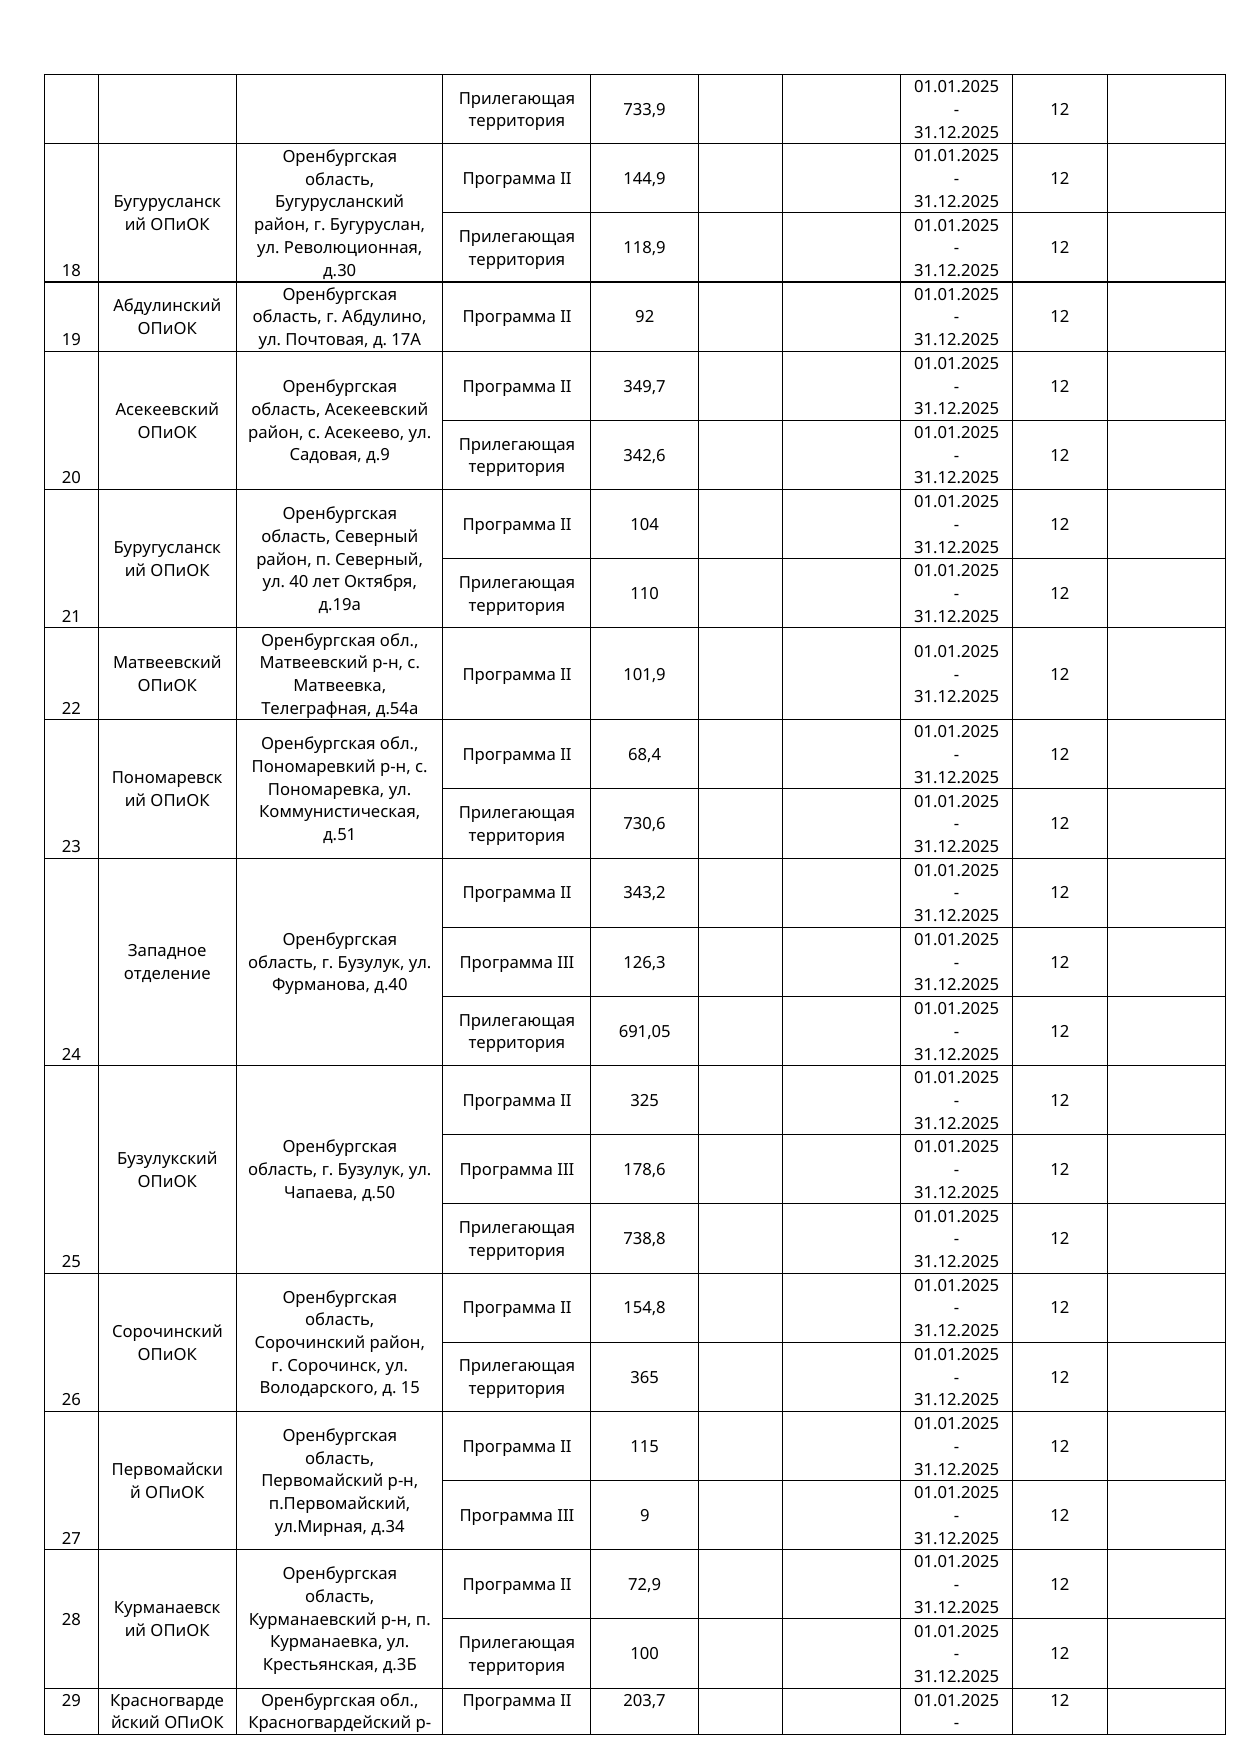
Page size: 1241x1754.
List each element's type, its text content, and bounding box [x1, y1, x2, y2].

table_cell [783, 213, 900, 281]
table_cell [1108, 1550, 1225, 1618]
table_cell 27 [45, 1412, 98, 1549]
table_cell 01.01.2025-31.12.2025 [901, 1343, 1012, 1411]
table_cell [783, 421, 900, 489]
table_cell [1108, 1135, 1225, 1203]
table_cell 12 [1013, 1481, 1107, 1549]
table_cell [1108, 720, 1225, 788]
table_cell 12 [1013, 1274, 1107, 1342]
table_cell [699, 1204, 782, 1272]
table_cell [1108, 1066, 1225, 1134]
table_cell 12 [1013, 720, 1107, 788]
table_cell 100 [591, 1619, 698, 1687]
table_cell [783, 928, 900, 996]
table_cell [783, 1066, 900, 1134]
table_cell 178,6 [591, 1135, 698, 1203]
table_cell [699, 859, 782, 927]
table_cell 12 [1013, 421, 1107, 489]
table_cell [783, 789, 900, 857]
table_cell 12 [1013, 352, 1107, 420]
table_cell [1108, 75, 1225, 143]
table_cell [1108, 1204, 1225, 1272]
table_cell [1108, 352, 1225, 420]
table_cell [783, 75, 900, 143]
table_cell [699, 352, 782, 420]
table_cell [237, 1689, 442, 1734]
table_cell Программа II [443, 1412, 590, 1480]
table_cell 365 [591, 1343, 698, 1411]
table_cell Бузулукский ОПиОК [99, 1066, 236, 1272]
table_cell Оренбургская область, Сорочинский район, г. Сорочинск, ул. Володарского, д. 15 [237, 1274, 442, 1411]
table_cell [783, 1204, 900, 1272]
table_cell 25 [45, 1066, 98, 1272]
table_cell Программа II [443, 1066, 590, 1134]
table_cell [783, 628, 900, 719]
table_cell 01.01.2025-31.12.2025 [901, 144, 1012, 212]
table_cell Программа II [443, 628, 590, 719]
table_cell [783, 283, 900, 351]
table_cell [1108, 213, 1225, 281]
table_cell Оренбургская область, Северный район, п. Северный, ул. 40 лет Октября, д.19а [237, 490, 442, 627]
table_cell 23 [45, 720, 98, 857]
table_cell 01.01.2025-31.12.2025 [901, 352, 1012, 420]
table_cell [783, 1481, 900, 1549]
table_cell Программа II [443, 490, 590, 558]
table_cell [1108, 628, 1225, 719]
table_cell [1108, 997, 1225, 1065]
table_cell Оренбургская область, г. Бузулук, ул. Чапаева, д.50 [237, 1066, 442, 1272]
table_cell 01.01.2025-31.12.2025 [901, 1135, 1012, 1203]
table_cell [699, 144, 782, 212]
table_cell [1108, 490, 1225, 558]
table_cell Оренбургская область, г. Абдулино, ул. Почтовая, д. 17А [237, 283, 442, 351]
table_cell [1108, 928, 1225, 996]
table_cell 01.01.2025-31.12.2025 [901, 997, 1012, 1065]
table_cell 126,3 [591, 928, 698, 996]
table_cell 92 [591, 283, 698, 351]
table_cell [901, 1619, 1012, 1687]
table_cell Первомайский ОПиОК [99, 1412, 236, 1549]
table_cell 01.01.2025-31.12.2025 [901, 1066, 1012, 1134]
table_cell Матвеевский ОПиОК [99, 628, 236, 719]
table_cell 21 [45, 490, 98, 627]
table_cell 12 [1013, 1689, 1107, 1734]
table_cell 01.01.2025-31.12.2025 [901, 720, 1012, 788]
table_cell [1108, 1689, 1225, 1734]
table_cell 68,4 [591, 720, 698, 788]
table_cell [699, 421, 782, 489]
table_cell [783, 1274, 900, 1342]
table_cell Прилегающая территория [443, 997, 590, 1065]
table_cell Оренбургская обл., Пономаревкий р-н, с. Пономаревка, ул. Коммунистическая, д.51 [237, 720, 442, 857]
table_cell [699, 213, 782, 281]
table_cell 12 [1013, 490, 1107, 558]
table_cell 115 [591, 1412, 698, 1480]
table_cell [901, 75, 1012, 143]
table_cell 203,7 [591, 1689, 698, 1734]
table_cell 691,05 [591, 997, 698, 1065]
table_cell [783, 1343, 900, 1411]
table_cell [783, 859, 900, 927]
table_cell 325 [591, 1066, 698, 1134]
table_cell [901, 1550, 1012, 1618]
table_cell 20 [45, 352, 98, 489]
table_cell [1108, 283, 1225, 351]
table_cell [699, 1412, 782, 1480]
table_cell [1108, 859, 1225, 927]
table_cell Абдулинский ОПиОК [99, 283, 236, 351]
table_cell 12 [1013, 789, 1107, 857]
table_cell Оренбургская область, Асекеевский район, с. Асекеево, ул. Садовая, д.9 [237, 352, 442, 489]
table_cell Программа II [443, 720, 590, 788]
table_cell [783, 997, 900, 1065]
table_cell [699, 283, 782, 351]
table_cell Программа II [443, 1550, 590, 1618]
table_cell 12 [1013, 144, 1107, 212]
table_cell Прилегающая территория [443, 213, 590, 281]
table_cell 26 [45, 1274, 98, 1411]
table_cell 01.01.2025-31.12.2025 [901, 1412, 1012, 1480]
table_cell [699, 928, 782, 996]
table_cell [699, 1343, 782, 1411]
table_cell 12 [1013, 628, 1107, 719]
table_cell 342,6 [591, 421, 698, 489]
table_cell 12 [1013, 1066, 1107, 1134]
table_cell Прилегающая территория [443, 1204, 590, 1272]
table_cell [699, 1066, 782, 1134]
table_cell Оренбургская область, г. Бузулук, ул. Фурманова, д.40 [237, 859, 442, 1065]
table_cell Программа II [443, 352, 590, 420]
table_cell 29 [45, 1689, 98, 1734]
table_cell Прилегающая территория [443, 1343, 590, 1411]
table_cell Пономаревский ОПиОК [99, 720, 236, 857]
table_cell 28 [45, 1550, 98, 1687]
table_cell 72,9 [591, 1550, 698, 1618]
table_cell 18 [45, 144, 98, 281]
table_cell [783, 1412, 900, 1480]
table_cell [901, 1689, 1012, 1734]
table_cell 01.01.2025-31.12.2025 [901, 859, 1012, 927]
table_cell [1108, 789, 1225, 857]
table_cell Оренбургская область, Курманаевский р-н, п. Курманаевка, ул. Крестьянская, д.3Б [237, 1550, 442, 1687]
table_cell [783, 1550, 900, 1618]
table_cell [699, 628, 782, 719]
table_cell [783, 1689, 900, 1734]
table_cell 24 [45, 859, 98, 1065]
table_cell [699, 1619, 782, 1687]
table_cell 12 [1013, 928, 1107, 996]
table_cell 110 [591, 559, 698, 627]
table_cell [699, 720, 782, 788]
table_cell 730,6 [591, 789, 698, 857]
table_cell [699, 75, 782, 143]
table_cell 144,9 [591, 144, 698, 212]
table_cell [699, 1481, 782, 1549]
table_cell 343,2 [591, 859, 698, 927]
table_cell 01.01.2025-31.12.2025 [901, 928, 1012, 996]
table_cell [443, 1619, 590, 1687]
table_cell 12 [1013, 1412, 1107, 1480]
table_cell [1108, 559, 1225, 627]
table_cell [783, 490, 900, 558]
table_cell 118,9 [591, 213, 698, 281]
table_cell [1108, 1343, 1225, 1411]
table_cell 12 [1013, 997, 1107, 1065]
table_cell 12 [1013, 1343, 1107, 1411]
table_cell [699, 1135, 782, 1203]
table_cell 12 [1013, 1550, 1107, 1618]
table_cell Сорочинский ОПиОК [99, 1274, 236, 1411]
table_cell Программа III [443, 1135, 590, 1203]
table_cell 9 [591, 1481, 698, 1549]
table_cell Бугурусланский ОПиОК [99, 144, 236, 281]
table_cell 12 [1013, 283, 1107, 351]
table_cell 01.01.2025-31.12.2025 [901, 421, 1012, 489]
table_cell Программа III [443, 928, 590, 996]
table_cell Программа II [443, 144, 590, 212]
table_cell 01.01.2025-31.12.2025 [901, 789, 1012, 857]
table_cell 349,7 [591, 352, 698, 420]
table_cell Прилегающая территория [443, 421, 590, 489]
table_cell Оренбургская область, Первомайский р-н, п.Первомайский, ул.Мирная, д.34 [237, 1412, 442, 1549]
table_cell 12 [1013, 213, 1107, 281]
table_cell Курманаевский ОПиОК [99, 1550, 236, 1687]
table_cell Западное отделение [99, 859, 236, 1065]
table_cell Программа II [443, 283, 590, 351]
table_cell 12 [1013, 559, 1107, 627]
table_cell 01.01.2025-31.12.2025 [901, 283, 1012, 351]
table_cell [99, 1689, 236, 1734]
table_cell Асекеевский ОПиОК [99, 352, 236, 489]
table_cell Оренбургская обл., Матвеевский р-н, с. Матвеевка, Телеграфная, д.54а [237, 628, 442, 719]
table_cell [783, 1619, 900, 1687]
table_cell [783, 144, 900, 212]
table_cell Прилегающая территория [443, 559, 590, 627]
table_cell 101,9 [591, 628, 698, 719]
table_cell 01.01.2025-31.12.2025 [901, 213, 1012, 281]
table_cell 154,8 [591, 1274, 698, 1342]
table_cell [699, 559, 782, 627]
table_cell 22 [45, 628, 98, 719]
table_cell 738,8 [591, 1204, 698, 1272]
table_cell 12 [1013, 1619, 1107, 1687]
table_cell Оренбургская область, Бугурусланский район, г. Бугуруслан, ул. Революционная, д.30 [237, 144, 442, 281]
table_cell [699, 1550, 782, 1618]
table_cell [699, 789, 782, 857]
table_cell [1108, 144, 1225, 212]
table_cell [783, 720, 900, 788]
table_cell [1108, 421, 1225, 489]
table_cell Программа III [443, 1481, 590, 1549]
table_cell 733,9 [591, 75, 698, 143]
table_cell Программа II [443, 1689, 590, 1734]
table_cell 01.01.2025-31.12.2025 [901, 1274, 1012, 1342]
table_cell 01.01.2025-31.12.2025 [901, 628, 1012, 719]
table_cell 12 [1013, 1204, 1107, 1272]
table_cell 12 [1013, 859, 1107, 927]
table_cell [1108, 1481, 1225, 1549]
table_cell [699, 1689, 782, 1734]
table_cell Прилегающая территория [443, 75, 590, 143]
table_cell Прилегающая территория [443, 789, 590, 857]
table_cell Программа II [443, 859, 590, 927]
table_cell Программа II [443, 1274, 590, 1342]
table_cell Буругусланский ОПиОК [99, 490, 236, 627]
table_cell [1108, 1619, 1225, 1687]
table_cell [1108, 1412, 1225, 1480]
table_cell [783, 1135, 900, 1203]
table_cell [699, 490, 782, 558]
table_cell 12 [1013, 75, 1107, 143]
table_cell 104 [591, 490, 698, 558]
table_cell [783, 352, 900, 420]
table_cell [699, 1274, 782, 1342]
table_cell 01.01.2025-31.12.2025 [901, 490, 1012, 558]
table_cell 01.01.2025-31.12.2025 [901, 1481, 1012, 1549]
table_cell 01.01.2025-31.12.2025 [901, 559, 1012, 627]
table_cell 19 [45, 283, 98, 351]
table_cell [783, 559, 900, 627]
table_cell 01.01.2025-31.12.2025 [901, 1204, 1012, 1272]
table_cell 12 [1013, 1135, 1107, 1203]
table_cell [1108, 1274, 1225, 1342]
table_cell [699, 997, 782, 1065]
